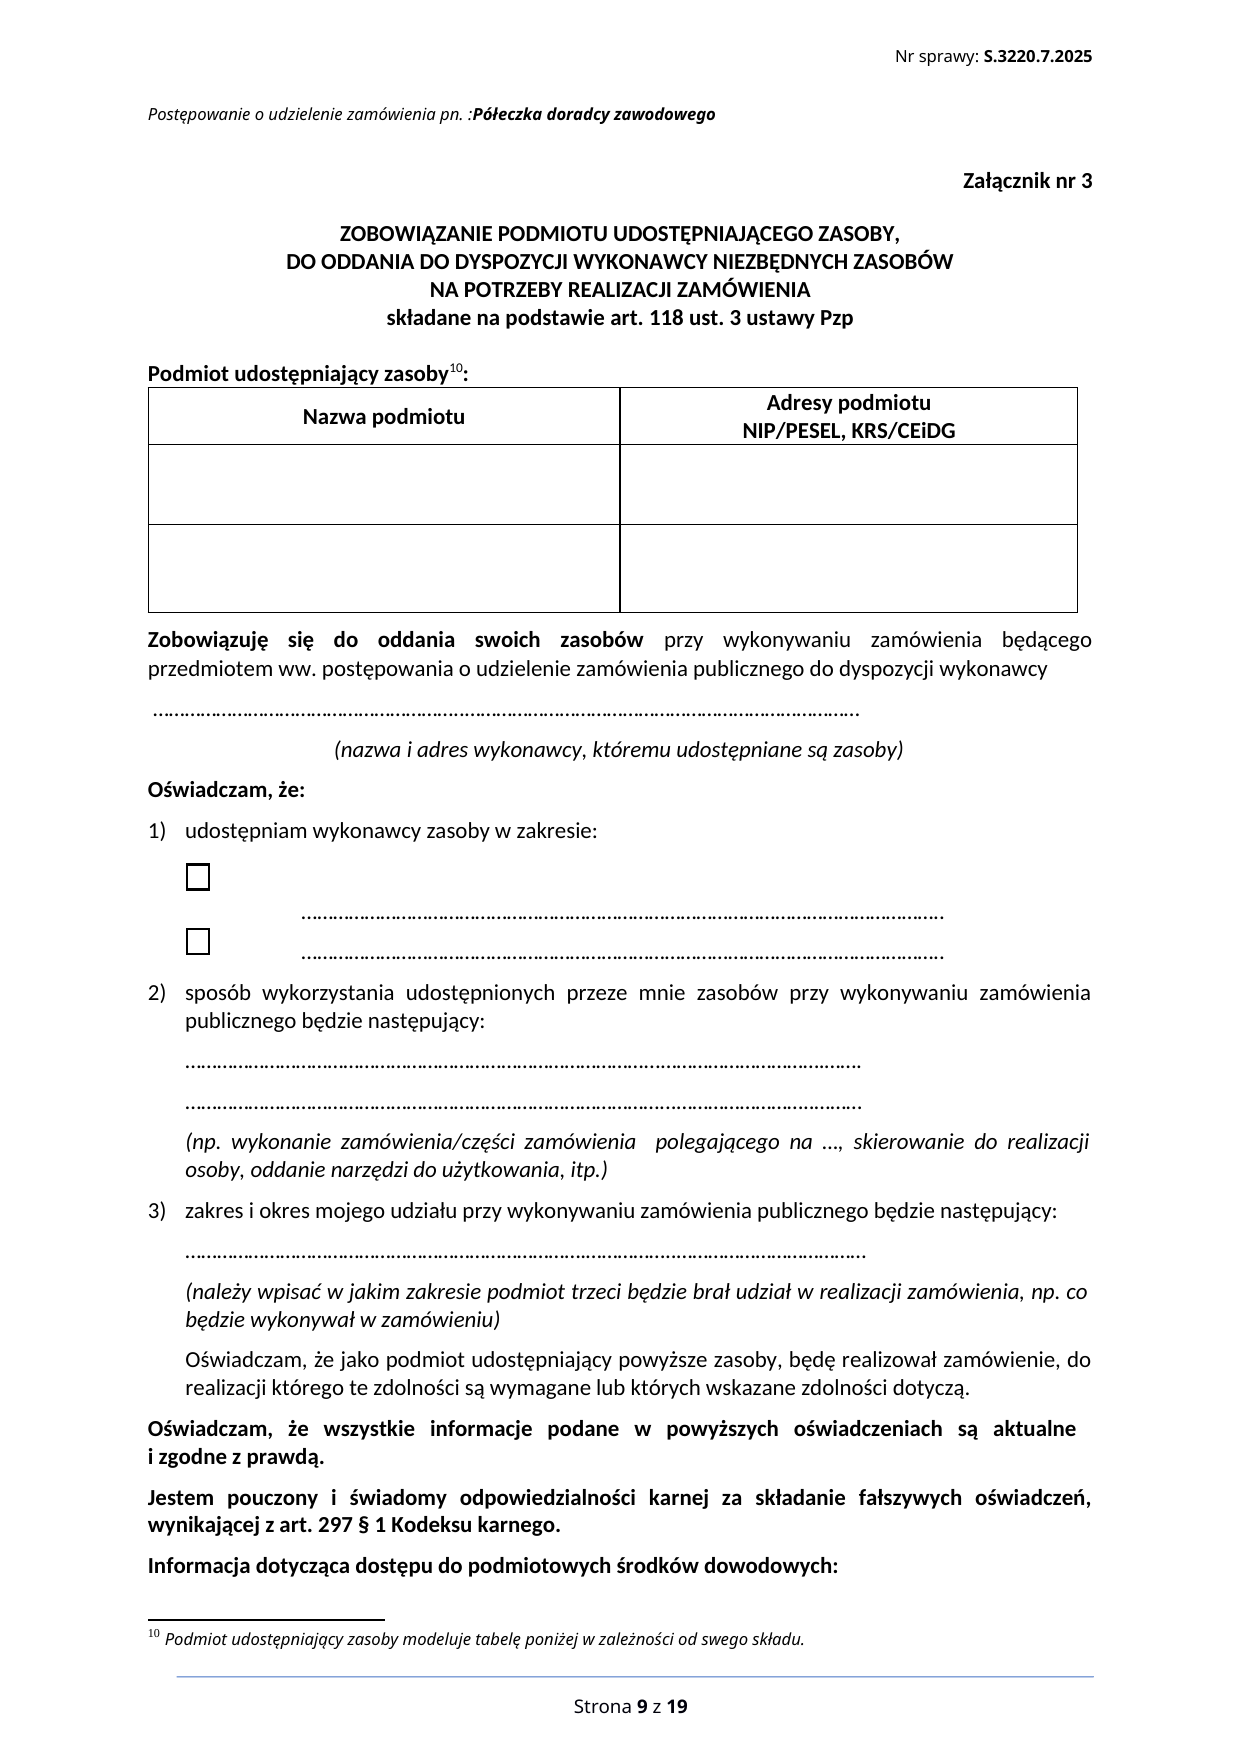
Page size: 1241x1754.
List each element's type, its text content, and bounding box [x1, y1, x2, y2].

list zakres i okres mojego udziału przy wykonywaniu zamówienia publicznego będzie następujący: [148, 1196, 1093, 1224]
text Informacja dotycząca dostępu do podmiotowych środków dowodowych: [148, 1551, 1093, 1579]
text Oświadczam, że jako podmiot udostępniający powyższe zasoby, będę realizował zamówienie, do realizacji którego te zdolności są wymagane lub których wskazane zdolności dotyczą. [185, 1346, 1093, 1402]
text Załącznik nr 3 [148, 166, 1093, 194]
list ………………………………………………………………………………………………………….. [221, 897, 1093, 925]
list sposób wykorzystania udostępnionych przeze mnie zasobów przy wykonywaniu zamówienia publicznego będzie następujący: [148, 978, 1093, 1034]
text Podmiot udostępniający zasoby: [148, 359, 1093, 387]
table_header Nazwa podmiotu [149, 388, 619, 444]
text ZOBOWIĄZANIE PODMIOTU UDOSTĘPNIAJĄCEGO ZASOBY, [498, 219, 1093, 247]
text Oświadczam, że wszystkie informacje podane w powyższych oświadczeniach są aktualne i zgodne z prawdą. [148, 1414, 1093, 1470]
table_header Adresy podmiotu NIP/PESEL, KRS/CEiDG [621, 388, 1077, 444]
text ………………………………………………………………….……………..……………………………… [185, 1236, 1093, 1264]
text składane na podstawie art. 118 ust. 3 ustawy Pzp [148, 303, 1093, 331]
text Oświadczam, że: [148, 775, 1093, 803]
text ……………………………………………………………………………...………………………….……. [185, 1046, 1093, 1074]
text …………………………………………………..………………………………………………………………… [148, 694, 1093, 722]
text (należy wpisać w jakim zakresie podmiot trzeci będzie brał udział w realizacji zamówienia, np. co będzie wykonywał w zamówieniu) [185, 1277, 1093, 1333]
list ………………………………………………………………………………………………………….. [221, 937, 1093, 965]
text (nazwa i adres wykonawcy, któremu udostępniane są zasoby) [148, 735, 1093, 763]
text ………………………………………………………………………………...……………………..……… [185, 1087, 1093, 1115]
text (np. wykonanie zamówienia/części zamówienia polegającego na …, skierowanie do realizacji osoby, oddanie narzędzi do użytkowania, itp.) [185, 1127, 1093, 1183]
list udostępniam wykonawcy zasoby w zakresie: [148, 816, 1093, 844]
table_cell [621, 525, 1077, 612]
text DO ODDANIA DO DYSPOZYCJI WYKONAWCY NIEZBĘDNYCH ZASOBÓW [148, 247, 1093, 275]
table_cell [149, 525, 619, 612]
text Jestem pouczony i świadomy odpowiedzialności karnej za składanie fałszywych oświadczeń, wynikającej z art. 297 § 1 Kodeksu karnego. [148, 1483, 1093, 1539]
text NA POTRZEBY REALIZACJI ZAMÓWIENIA [148, 275, 1093, 303]
text Zobowiązuję się do oddania swoich zasobów przy wykonywaniu zamówienia będącego przedmiotem ww. postępowania o udzielenie zamówienia publicznego do dyspozycji wykonawcy [148, 626, 1093, 682]
table_cell [149, 445, 619, 524]
text ZOBOWIĄZANIE PODMIOTU UDOSTĘPNIAJĄCEGO ZASOBY, [148, 219, 493, 247]
table_cell [621, 445, 1077, 524]
